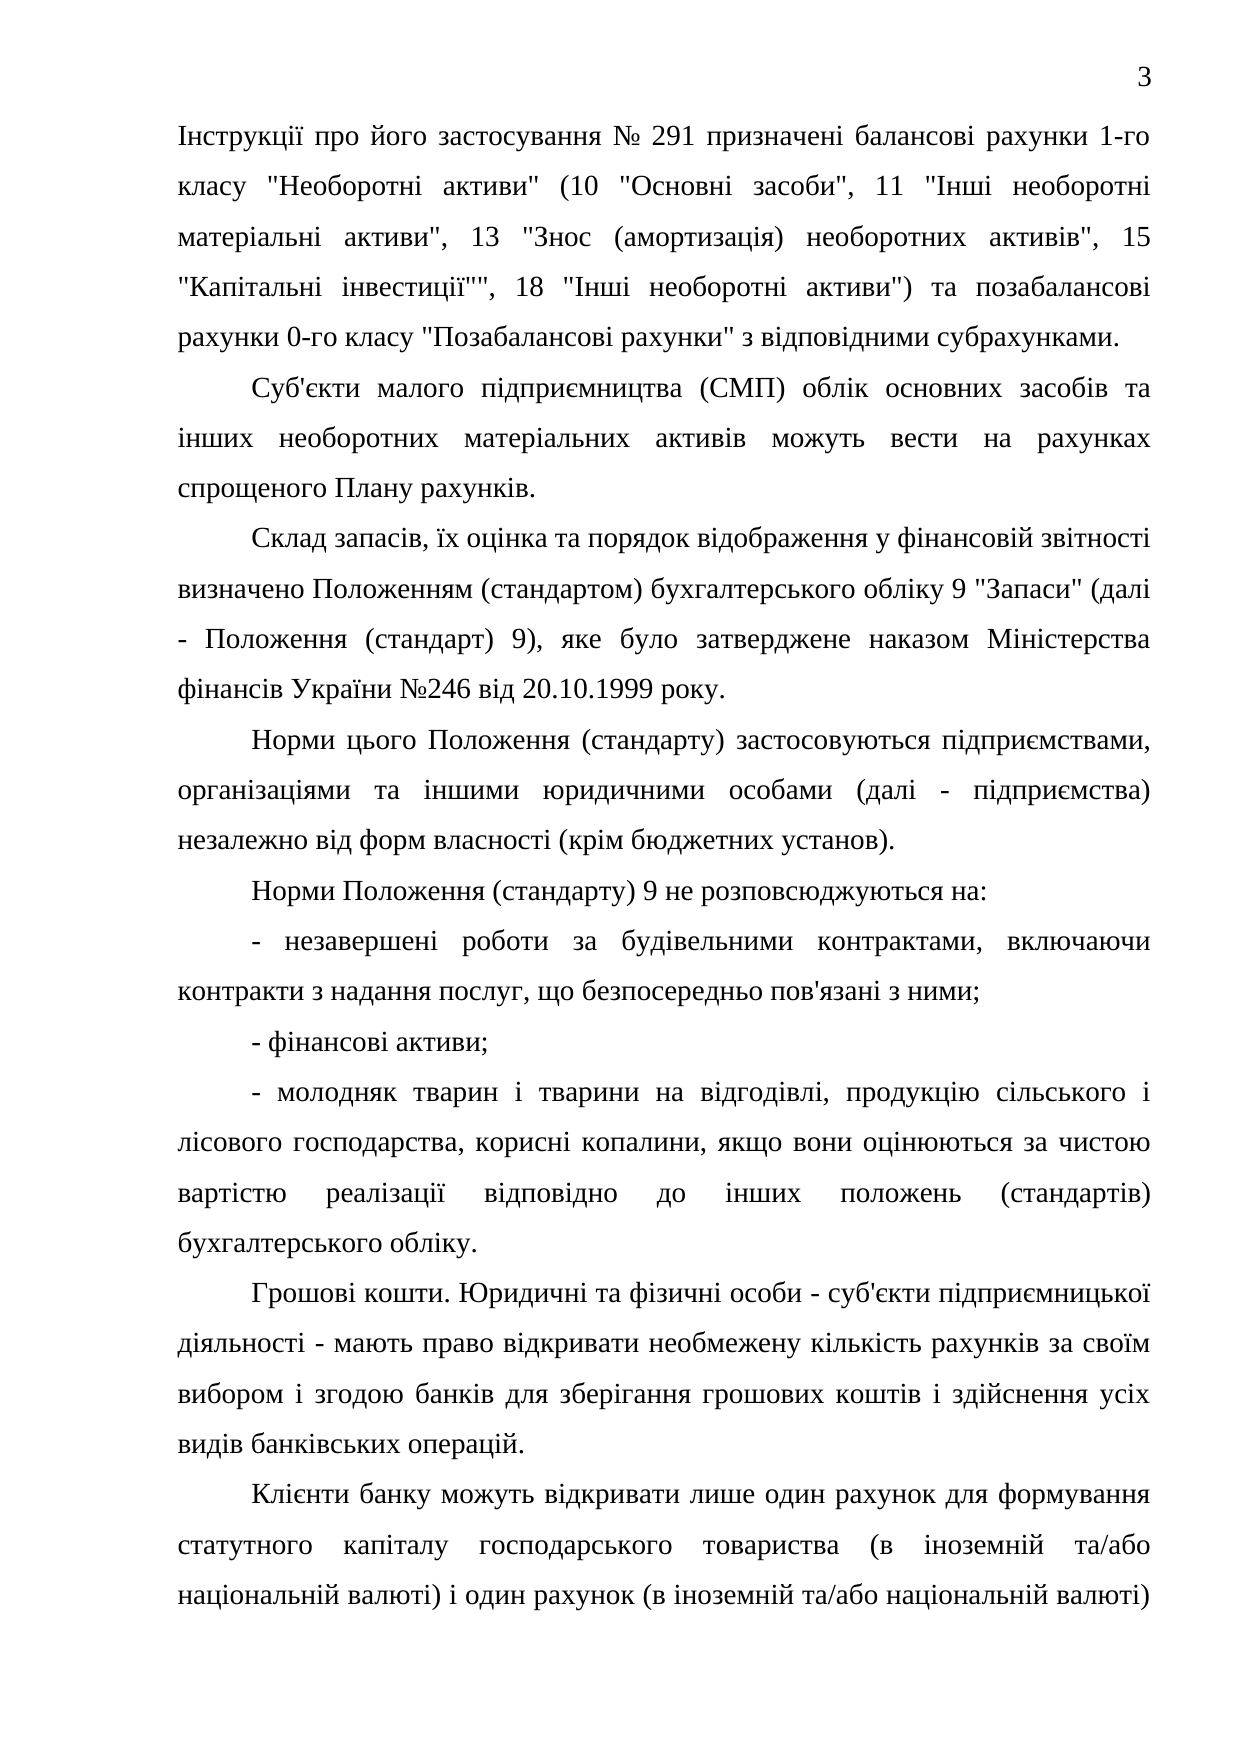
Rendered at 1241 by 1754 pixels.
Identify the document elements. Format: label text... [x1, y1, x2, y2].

text Норми цього Положення (стандарту) застосовуються підприємствами, організаціями та іншими юридичними особами (далі - підприємства) незалежно від форм власності (крім бюджетних установ). [177, 722, 1152, 856]
text Норми Положення (стандарту) 9 не розповсюджуються на: [177, 873, 1152, 906]
text Склад запасів, їх оцінка та порядок відображення у фінансовій звітності визначено Положенням (стандартом) бухгалтерського обліку 9 "Запаси" (далі - Положення (стандарт) 9), яке було затверджене наказом Міністерства фінансів України №246 від 20.10.1999 року. [177, 521, 1152, 705]
text Грошові кошти. Юридичні та фізичні особи - суб'єкти підприємницької діяльності - мають право відкривати необмежену кількість рахунків за своїм вибором і згодою банків для зберігання грошових коштів і здійснення усіх видів банківських операцій. [177, 1275, 1152, 1460]
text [177, 118, 1152, 353]
text - незавершені роботи за будівельними контрактами, включаючи контракти з надання послуг, що безпосередньо пов'язані з ними; [177, 923, 1152, 1007]
text - фінансові активи; [177, 1024, 1152, 1057]
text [177, 1477, 1152, 1611]
text Суб'єкти малого підприємництва (СМП) облік основних засобів та інших необоротних матеріальних активів можуть вести на рахунках спрощеного Плану рахунків. [177, 370, 1152, 504]
text - молодняк тварин і тварини на відгодівлі, продукцію сільського і лісового господарства, корисні копалини, якщо вони оцінюються за чистою вартістю реалізації відповідно до інших положень (стандартів) бухгалтерського обліку. [177, 1074, 1152, 1258]
